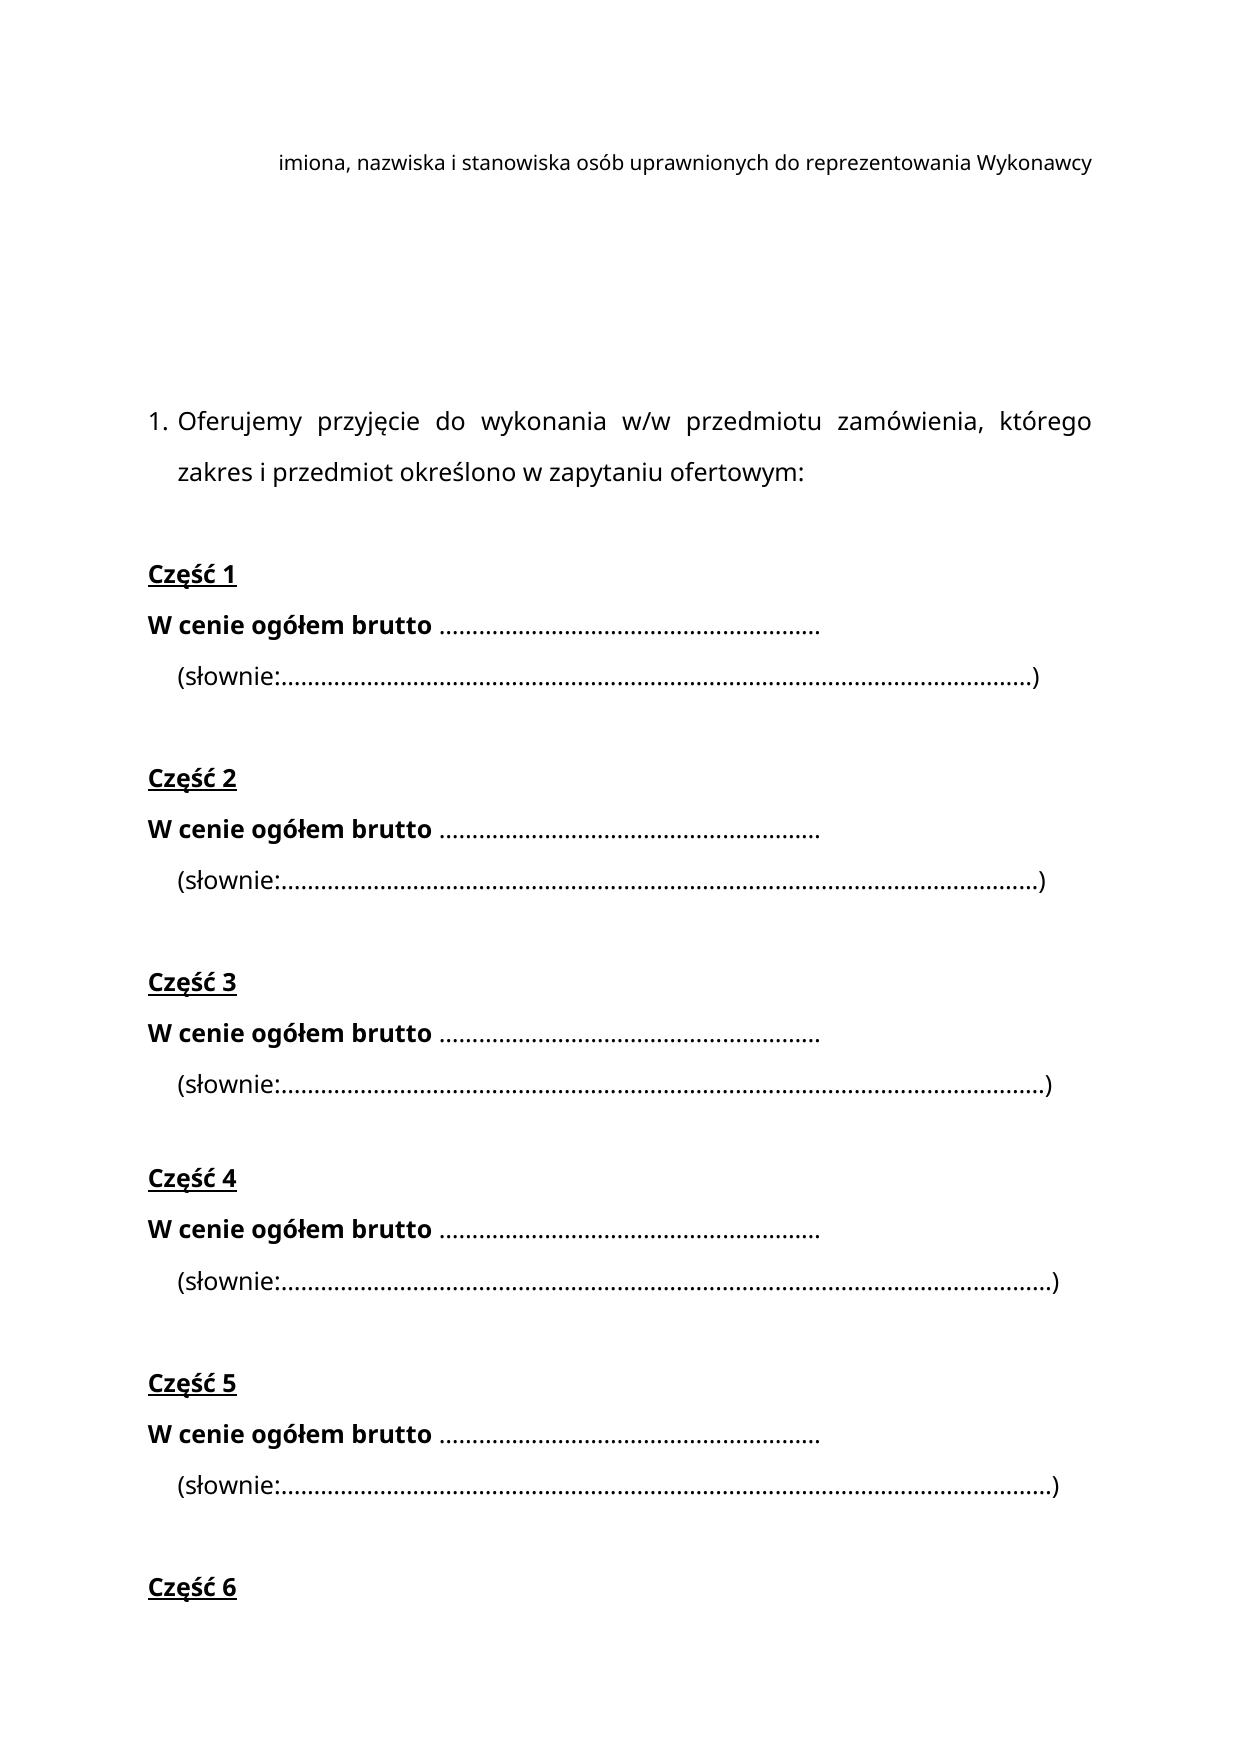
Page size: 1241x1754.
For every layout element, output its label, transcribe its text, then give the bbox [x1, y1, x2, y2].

text W cenie ogółem brutto …………….…………………………………… [148, 812, 1092, 846]
text W cenie ogółem brutto …………….…………………………………… [148, 1212, 1092, 1246]
text Część 2 [148, 761, 1092, 795]
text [177, 1467, 1092, 1501]
text imiona, nazwiska i stanowiska osób uprawnionych do reprezentowania Wykonawcy [148, 148, 1092, 176]
list Oferujemy przyjęcie do wykonania w/w przedmiotu zamówienia, którego zakres i przedmiot określono w zapytaniu ofertowym: [148, 403, 1092, 488]
text Część 4 [148, 1161, 1092, 1195]
text (słownie:……………………………………………………………………………………..…….………) [177, 658, 1092, 693]
text W cenie ogółem brutto …………….…………………………………… [148, 607, 1092, 642]
text (słownie:………………………………………………………………………………..……………………) [177, 1067, 1092, 1101]
text Część 5 [148, 1365, 1092, 1399]
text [177, 1263, 1092, 1297]
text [148, 1416, 1092, 1450]
text Część 1 [148, 556, 1092, 591]
text (słownie:………………………………………………………………………………………….…………) [177, 863, 1092, 897]
text W cenie ogółem brutto …………….…………………………………… [148, 1016, 1092, 1050]
text Część 3 [148, 965, 1092, 999]
text Część 6 [148, 1569, 1092, 1603]
